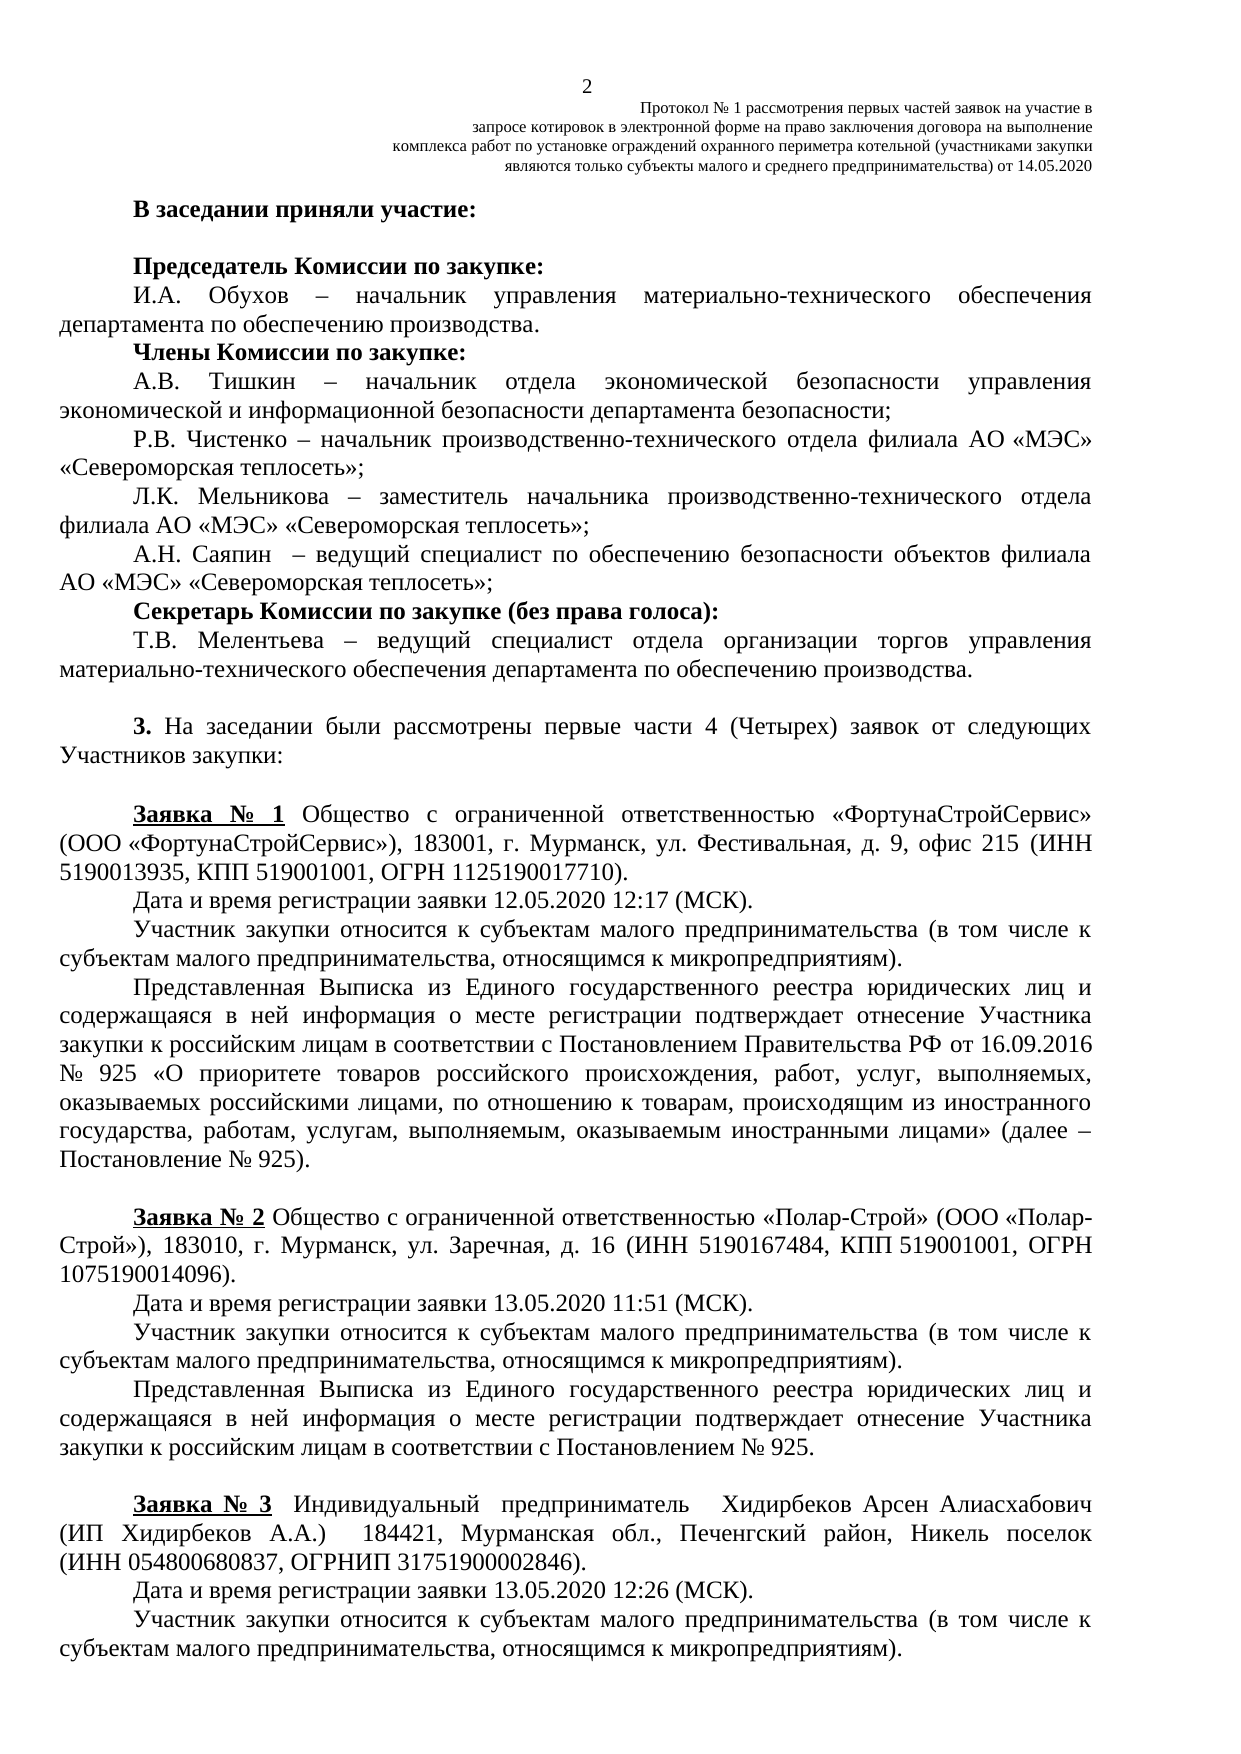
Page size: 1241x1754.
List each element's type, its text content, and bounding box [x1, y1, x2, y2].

text А.Н. Саяпин – ведущий специалист по обеспечению безопасности объектов филиала АО «МЭС» «Североморская теплосеть»; [59, 539, 1092, 596]
subtitle 3. На заседании были рассмотрены первые части 4 (Четырех) заявок от следующих Участников закупки: [59, 711, 1092, 769]
text Председатель Комиссии по закупке: [59, 251, 1092, 280]
text Р.В. Чистенко – начальник производственно-технического отдела филиала АО «МЭС» «Североморская теплосеть»; [59, 424, 1092, 481]
subtitle Заявка № 3 Индивидуальный предприниматель Хидирбеков Арсен Алиасхабович (ИП Хидирбеков А.А.) 184421, Мурманская обл., Печенгский район, Никель поселок (ИНН 054800680837, ОГРНИП 31751900002846). [59, 1489, 1092, 1576]
text В заседании приняли участие: [59, 194, 1092, 222]
subtitle Заявка № 1 Общество с ограниченной ответственностью «ФортунаСтройСервис» (ООО «ФортунаСтройСервис»), 183001, г. Мурманск, ул. Фестивальная, д. 9, офис 215 (ИНН 5190013935, КПП 519001001, ОГРН 1125190017710). [59, 799, 1092, 886]
text Секретарь Комиссии по закупке (без права голоса): [59, 596, 1092, 625]
text Дата и время регистрации заявки 13.05.2020 11:51 (МСК). [59, 1288, 1092, 1317]
text Дата и время регистрации заявки 12.05.2020 12:17 (МСК). [59, 886, 1092, 914]
text А.В. Тишкин – начальник отдела экономической безопасности управления экономической и информационной безопасности департамента безопасности; [59, 366, 1092, 424]
text Т.В. Мелентьева – ведущий специалист отдела организации торгов управления материально-технического обеспечения департамента по обеспечению производства. [59, 625, 1092, 682]
text Дата и время регистрации заявки 13.05.2020 12:26 (МСК). [59, 1576, 1092, 1604]
text Члены Комиссии по закупке: [59, 337, 1092, 366]
text Представленная Выписка из Единого государственного реестра юридических лиц и содержащаяся в ней информация о месте регистрации подтверждает отнесение Участника закупки к российским лицам в соответствии с Постановлением Правительства РФ от 16.09.2016 № 925 «О приоритете товаров российского происхождения, работ, услуг, выполняемых, оказываемых российскими лицами, по отношению к товарам, происходящим из иностранного государства, работам, услугам, выполняемым, оказываемым иностранными лицами» (далее – Постановление № 925). [59, 972, 1092, 1173]
text И.А. Обухов – начальник управления материально-технического обеспечения департамента по обеспечению производства. [59, 280, 1092, 337]
text Л.К. Мельникова – заместитель начальника производственно-технического отдела филиала АО «МЭС» «Североморская теплосеть»; [59, 481, 1092, 539]
subtitle Заявка № 2 Общество с ограниченной ответственностью «Полар-Строй» (ООО «Полар-Строй»), 183010, г. Мурманск, ул. Заречная, д. 16 (ИНН 5190167484, КПП 519001001, ОГРН 1075190014096). [59, 1202, 1092, 1288]
